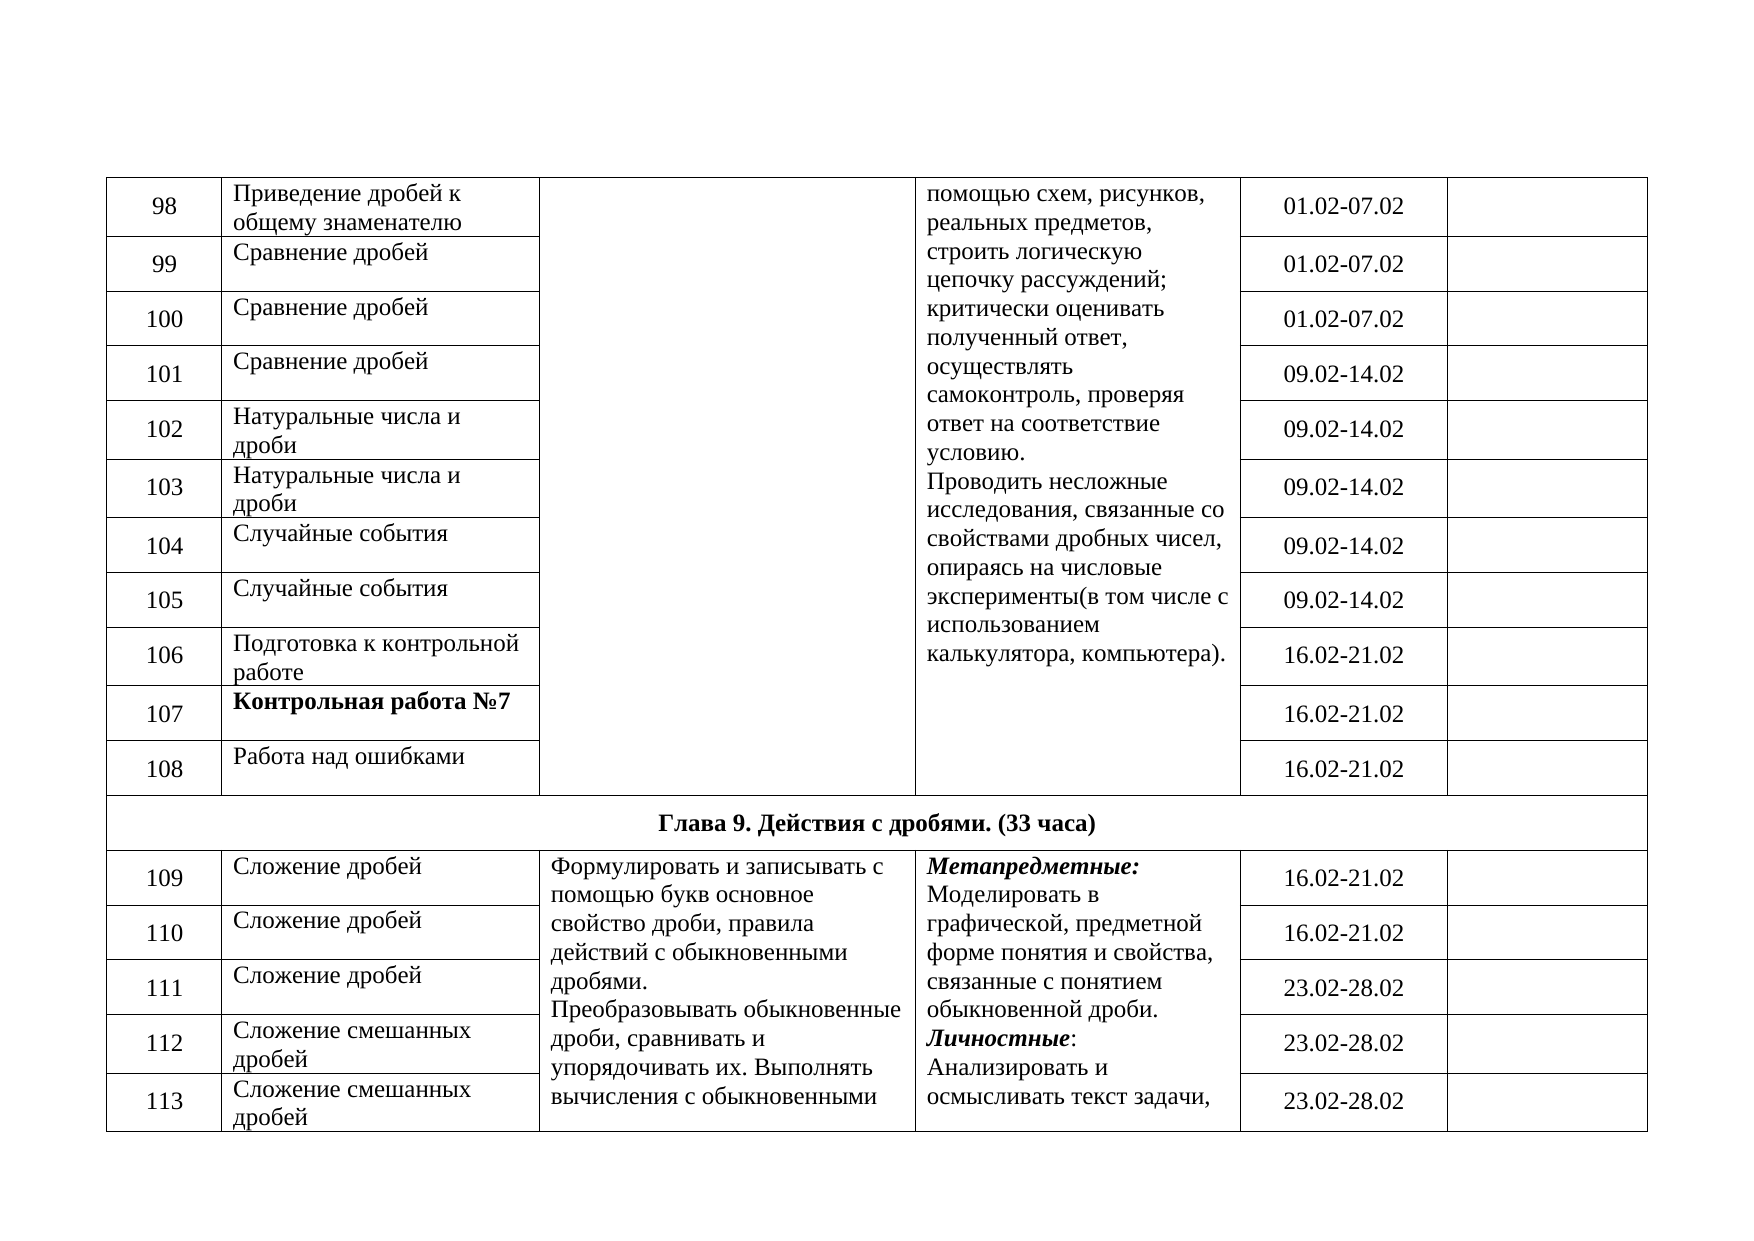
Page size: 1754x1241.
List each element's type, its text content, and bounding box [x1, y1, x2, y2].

table_cell 16.02-21.02 [1241, 741, 1447, 795]
table_cell 113 [107, 1074, 221, 1131]
table_cell 106 [107, 628, 221, 685]
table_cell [222, 178, 539, 236]
table_cell [1448, 518, 1647, 572]
table_cell 16.02-21.02 [1241, 851, 1447, 904]
table_cell [1448, 1015, 1647, 1073]
table_cell Глава 9. Действия с дробями. (33 часа) [107, 796, 1647, 850]
table_cell 09.02-14.02 [1241, 518, 1447, 572]
table_cell Контрольная работа №7 [222, 686, 539, 740]
table_cell Случайные события [222, 518, 539, 572]
table_cell Метапредметные: Моделировать в графической, предметной форме понятия и свойства, связанные с понятием обыкновенной дроби. Личностные: Анализировать и осмысливать текст задачи, переформулировать условие, извлекать необходимую информацию, моделировать условие с помощью схем, рисунков, реальных предметов, строить логическую цепочку рассуждений; критически оценивать полученный ответ, осуществлять самоконтроль, проверяя ответ на соответствие условию. Проводить несложные исследования, связанные со свойствами дробных чисел, опираясь на числовые эксперименты(в том числе с использованием калькулятора, компьютера). [916, 851, 1240, 1131]
table_cell Сравнение дробей [222, 292, 539, 345]
table_cell 107 [107, 686, 221, 740]
table_cell [1448, 628, 1647, 685]
table_cell 01.02-07.02 [1241, 292, 1447, 345]
table_cell 110 [107, 906, 221, 959]
table_cell 16.02-21.02 [1241, 906, 1447, 959]
table_cell [1448, 346, 1647, 400]
table_cell 23.02-28.02 [1241, 960, 1447, 1014]
table_cell 01.02-07.02 [1241, 237, 1447, 291]
table_cell 112 [107, 1015, 221, 1073]
table_cell [1448, 237, 1647, 291]
table_cell 105 [107, 573, 221, 627]
table_cell 09.02-14.02 [1241, 401, 1447, 459]
table_cell [1448, 906, 1647, 959]
table_cell 111 [107, 960, 221, 1014]
table_cell [1448, 292, 1647, 345]
table_cell Натуральные числа и дроби [222, 401, 539, 459]
table_cell 100 [107, 292, 221, 345]
table_cell 23.02-28.02 [1241, 1074, 1447, 1131]
table_cell Сложение смешанных дробей [222, 1015, 539, 1073]
table_cell 16.02-21.02 [1241, 686, 1447, 740]
table_cell Работа над ошибками [222, 741, 539, 795]
table_cell [1448, 178, 1647, 236]
table_cell [1448, 460, 1647, 517]
table_cell Формулировать и записывать с помощью букв основное свойство дроби, правила действий с обыкновенными дробями. Преобразовывать обыкновенные дроби, сравнивать и упорядочивать их. Выполнять вычисления с обыкновенными дробями. [540, 851, 915, 1131]
table_cell Сравнение дробей [222, 346, 539, 400]
table_cell [1448, 686, 1647, 740]
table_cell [222, 1074, 539, 1131]
table_cell 99 [107, 237, 221, 291]
table_cell Сложение дробей [222, 906, 539, 959]
table_cell 98 [107, 178, 221, 236]
table_cell 102 [107, 401, 221, 459]
table_cell 16.02-21.02 [1241, 628, 1447, 685]
table_cell 09.02-14.02 [1241, 573, 1447, 627]
table_cell Сравнение дробей [222, 237, 539, 291]
table_cell Сложение дробей [222, 960, 539, 1014]
table_cell 101 [107, 346, 221, 400]
table_cell [1448, 851, 1647, 904]
table_cell [1448, 1074, 1647, 1131]
table_cell Подготовка к контрольной работе [222, 628, 539, 685]
table_cell 01.02-07.02 [1241, 178, 1447, 236]
table_cell 109 [107, 851, 221, 904]
table_cell [1448, 573, 1647, 627]
table_cell Сложение дробей [222, 851, 539, 904]
table_cell [1448, 401, 1647, 459]
table_cell 09.02-14.02 [1241, 460, 1447, 517]
table_cell 104 [107, 518, 221, 572]
table_cell Натуральные числа и дроби [222, 460, 539, 517]
table_cell 103 [107, 460, 221, 517]
table_cell 23.02-28.02 [1241, 1015, 1447, 1073]
table_cell [1448, 741, 1647, 795]
table_cell [1448, 960, 1647, 1014]
table_cell Случайные события [222, 573, 539, 627]
table_cell 108 [107, 741, 221, 795]
table_cell 09.02-14.02 [1241, 346, 1447, 400]
